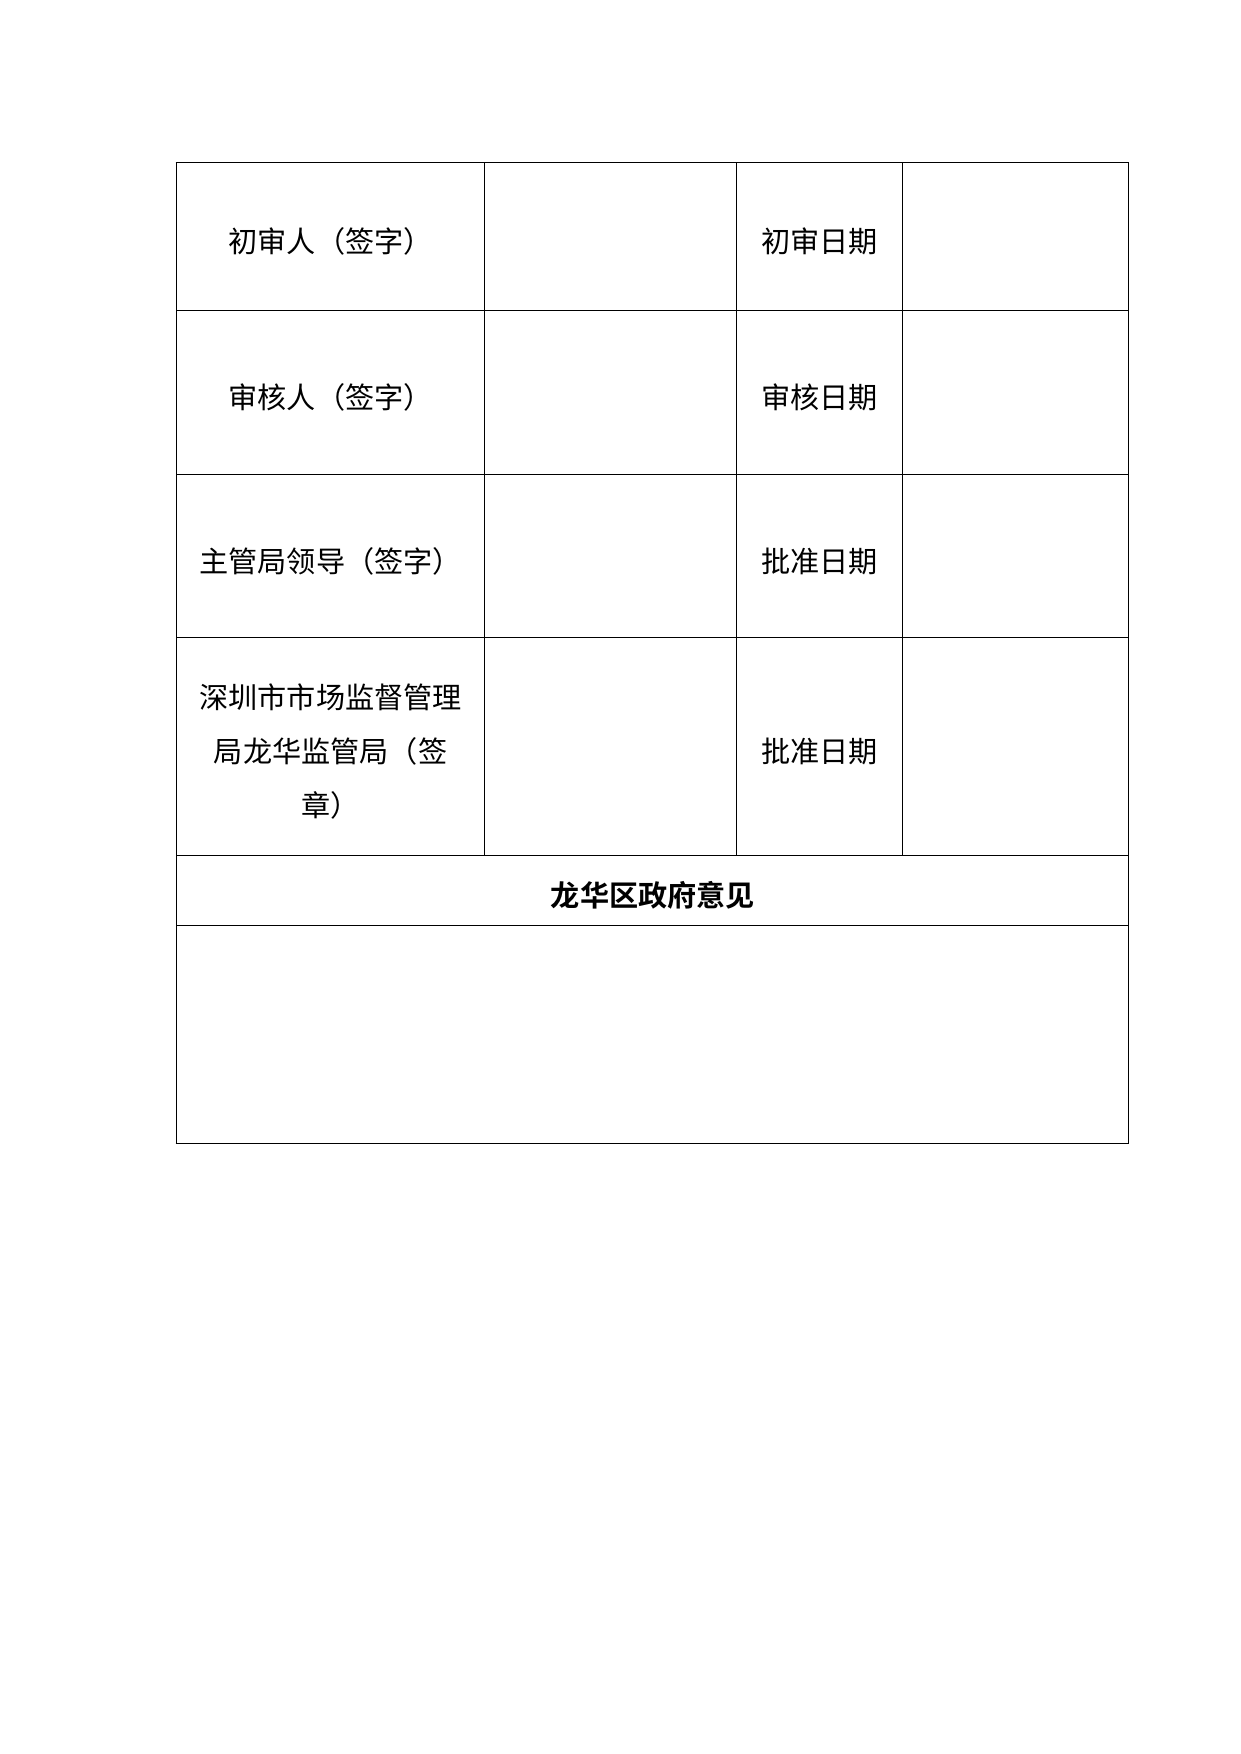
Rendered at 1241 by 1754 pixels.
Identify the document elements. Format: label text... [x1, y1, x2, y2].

table_cell [903, 311, 1128, 473]
table_cell 批准日期 [737, 638, 902, 855]
table_cell 龙华区政府意见 [177, 856, 1128, 925]
table_cell 审核日期 [737, 311, 902, 473]
table_cell 初审人（签字） [177, 163, 484, 310]
table_cell [485, 638, 736, 855]
table_cell 批准日期 [737, 475, 902, 637]
table_cell [903, 475, 1128, 637]
table_cell 主管局领导（签字） [177, 475, 484, 637]
table_cell [485, 475, 736, 637]
table_cell 初审日期 [737, 163, 902, 310]
table_cell [485, 311, 736, 473]
table_cell [485, 163, 736, 310]
table_cell [903, 638, 1128, 855]
table_cell 深圳市市场监督管理局龙华监管局（签章） [177, 638, 484, 855]
table_cell [177, 926, 1128, 1143]
table_cell [903, 163, 1128, 310]
table_cell 审核人（签字） [177, 311, 484, 473]
